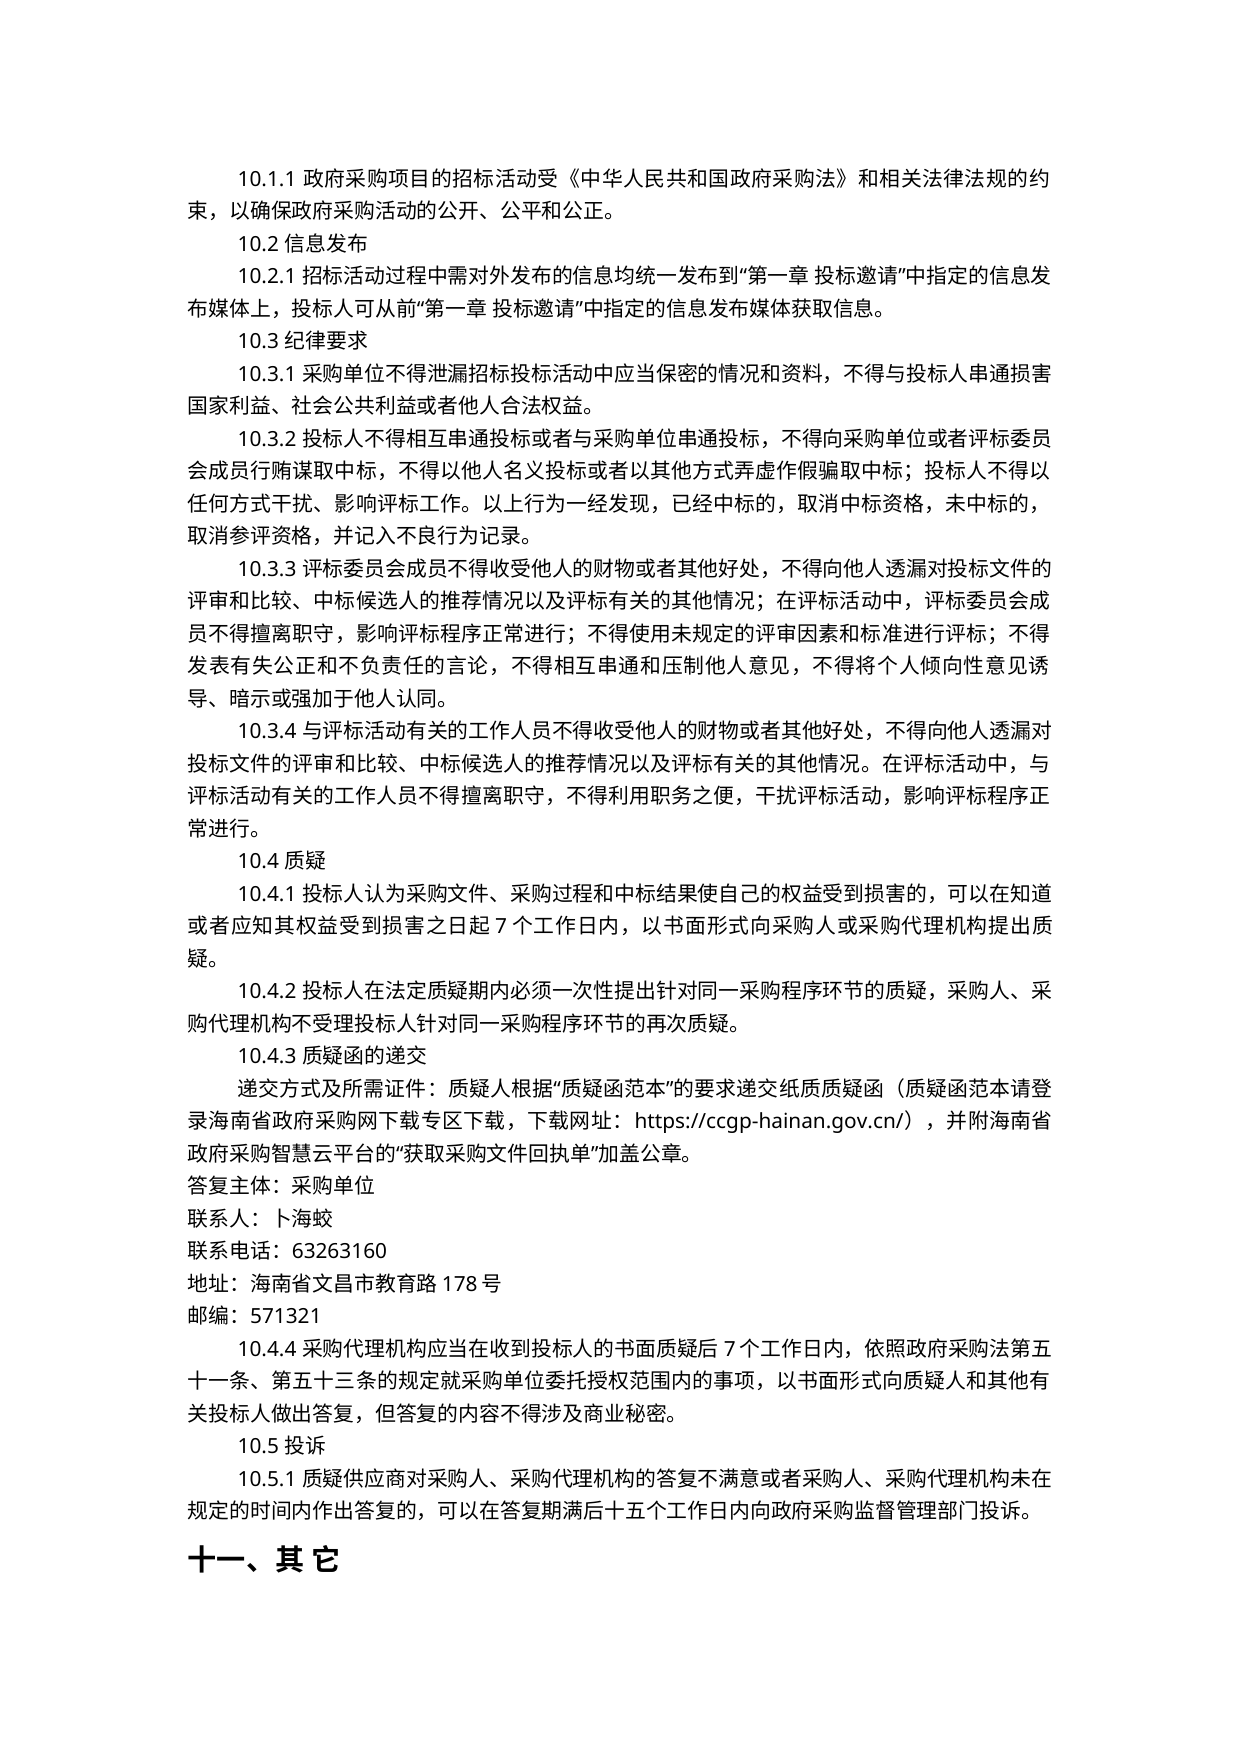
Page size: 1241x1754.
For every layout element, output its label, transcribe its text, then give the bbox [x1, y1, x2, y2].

text 10.4.2 投标人在法定质疑期内必须一次性提出针对同一采购程序环节的质疑，采购人、采购代理机构不受理投标人针对同一采购程序环节的再次质疑。 [187, 974, 1053, 1039]
text 10.3.2 投标人不得相互串通投标或者与采购单位串通投标，不得向采购单位或者评标委员会成员行贿谋取中标，不得以他人名义投标或者以其他方式弄虚作假骗取中标；投标人不得以任何方式干扰、影响评标工作。以上行为一经发现，已经中标的，取消中标资格，未中标的，取消参评资格，并记入不良行为记录。 [187, 422, 1053, 552]
text 10.4 质疑 [187, 844, 1053, 877]
text 10.2 信息发布 [187, 227, 1053, 259]
text 十一、其 它 [187, 1527, 1053, 1592]
text 10.5 投诉 [187, 1429, 1053, 1462]
text 10.2.1 招标活动过程中需对外发布的信息均统一发布到“第一章 投标邀请”中指定的信息发布媒体上，投标人可从前“第一章 投标邀请”中指定的信息发布媒体获取信息。 [187, 259, 1053, 324]
text 联系人：卜海蛟 [187, 1202, 1053, 1234]
text 10.3 纪律要求 [187, 324, 1053, 357]
text 10.1.1 政府采购项目的招标活动受《中华人民共和国政府采购法》和相关法律法规的约束，以确保政府采购活动的公开、公平和公正。 [187, 162, 1053, 227]
text 10.3.3 评标委员会成员不得收受他人的财物或者其他好处，不得向他人透漏对投标文件的评审和比较、中标候选人的推荐情况以及评标有关的其他情况；在评标活动中，评标委员会成员不得擅离职守，影响评标程序正常进行；不得使用未规定的评审因素和标准进行评标；不得发表有失公正和不负责任的言论，不得相互串通和压制他人意见，不得将个人倾向性意见诱导、暗示或强加于他人认同。 [187, 552, 1053, 714]
text 递交方式及所需证件：质疑人根据“质疑函范本”的要求递交纸质质疑函（质疑函范本请登录海南省政府采购网下载专区下载，下载网址：https://ccgp-hainan.gov.cn/），并附海南省政府采购智慧云平台的“获取采购文件回执单”加盖公章。 [187, 1072, 1053, 1169]
text 邮编：571321 [187, 1299, 1053, 1332]
text 10.5.1 质疑供应商对采购人、采购代理机构的答复不满意或者采购人、采购代理机构未在规定的时间内作出答复的，可以在答复期满后十五个工作日内向政府采购监督管理部门投诉。 [187, 1462, 1053, 1527]
text 答复主体：采购单位 [187, 1169, 1053, 1202]
text 10.3.4 与评标活动有关的工作人员不得收受他人的财物或者其他好处，不得向他人透漏对投标文件的评审和比较、中标候选人的推荐情况以及评标有关的其他情况。在评标活动中，与评标活动有关的工作人员不得擅离职守，不得利用职务之便，干扰评标活动，影响评标程序正常进行。 [187, 714, 1053, 844]
text 10.4.1 投标人认为采购文件、采购过程和中标结果使自己的权益受到损害的，可以在知道或者应知其权益受到损害之日起7个工作日内，以书面形式向采购人或采购代理机构提出质疑。 [187, 877, 1053, 974]
text 地址：海南省文昌市教育路178号 [187, 1267, 1053, 1299]
text 10.3.1 采购单位不得泄漏招标投标活动中应当保密的情况和资料，不得与投标人串通损害国家利益、社会公共利益或者他人合法权益。 [187, 357, 1053, 422]
text 10.4.3 质疑函的递交 [187, 1039, 1053, 1072]
text 联系电话：63263160 [187, 1234, 1053, 1267]
text 10.4.4 采购代理机构应当在收到投标人的书面质疑后7个工作日内，依照政府采购法第五十一条、第五十三条的规定就采购单位委托授权范围内的事项，以书面形式向质疑人和其他有关投标人做出答复，但答复的内容不得涉及商业秘密。 [187, 1332, 1053, 1429]
